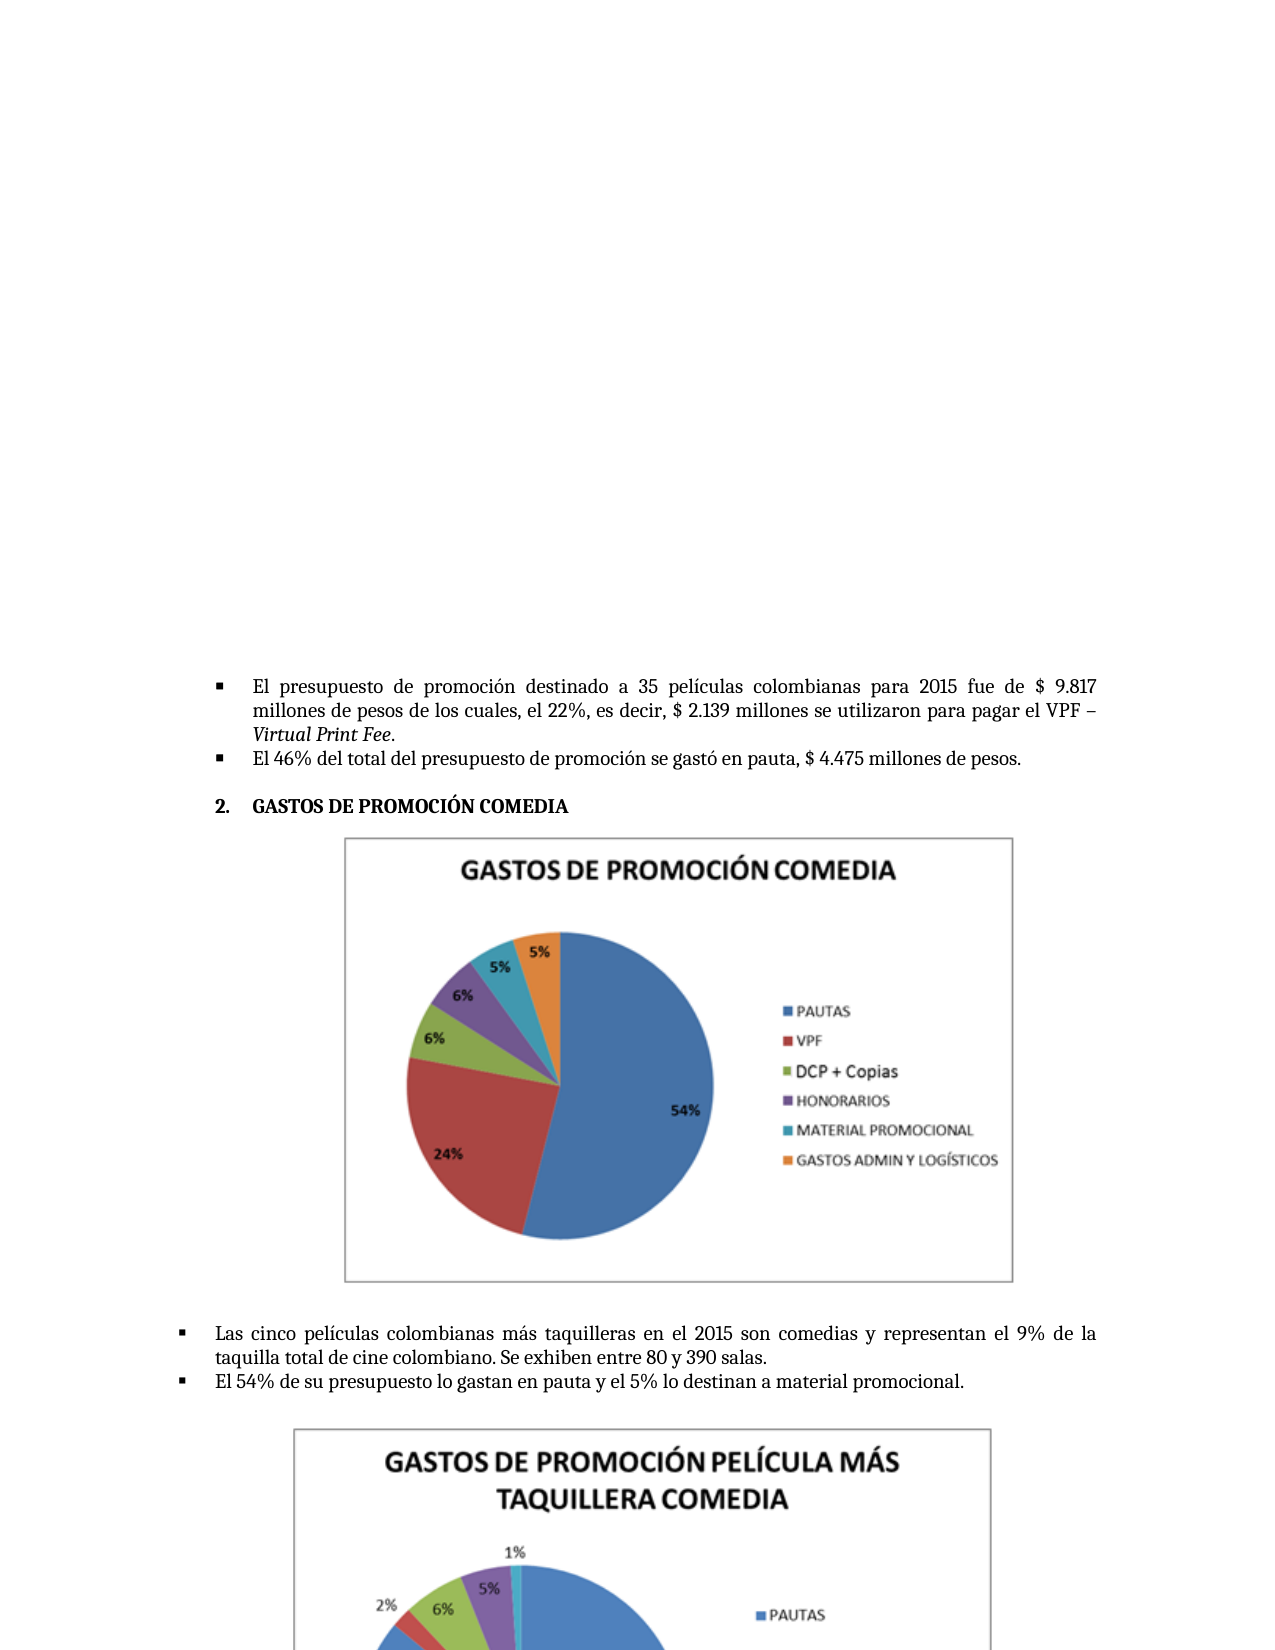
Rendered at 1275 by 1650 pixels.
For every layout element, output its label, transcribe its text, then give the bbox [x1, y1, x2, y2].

picture [332, 831, 1034, 1294]
picture [276, 1401, 1020, 1650]
list El 54% de su presupuesto lo gastan en pauta y el 5% lo destinan a material promocional. [177, 1369, 1098, 1393]
list Las cinco películas colombianas más taquilleras en el 2015 son comedias y representan el 9% de la taquilla total de cine colombiano. Se exhiben entre 80 y 390 salas. [177, 1322, 1098, 1369]
list El presupuesto de promoción destinado a 35 películas colombianas para 2015 fue de $ 9.817 millones de pesos de los cuales, el 22%, es decir, $ 2.139 millones se utilizaron para pagar el VPF – Virtual Print Fee. [215, 675, 1098, 747]
list El 46% del total del presupuesto de promoción se gastó en pauta, $ 4.475 millones de pesos. [215, 747, 1098, 771]
list GASTOS DE PROMOCIÓN COMEDIA [215, 794, 1098, 818]
